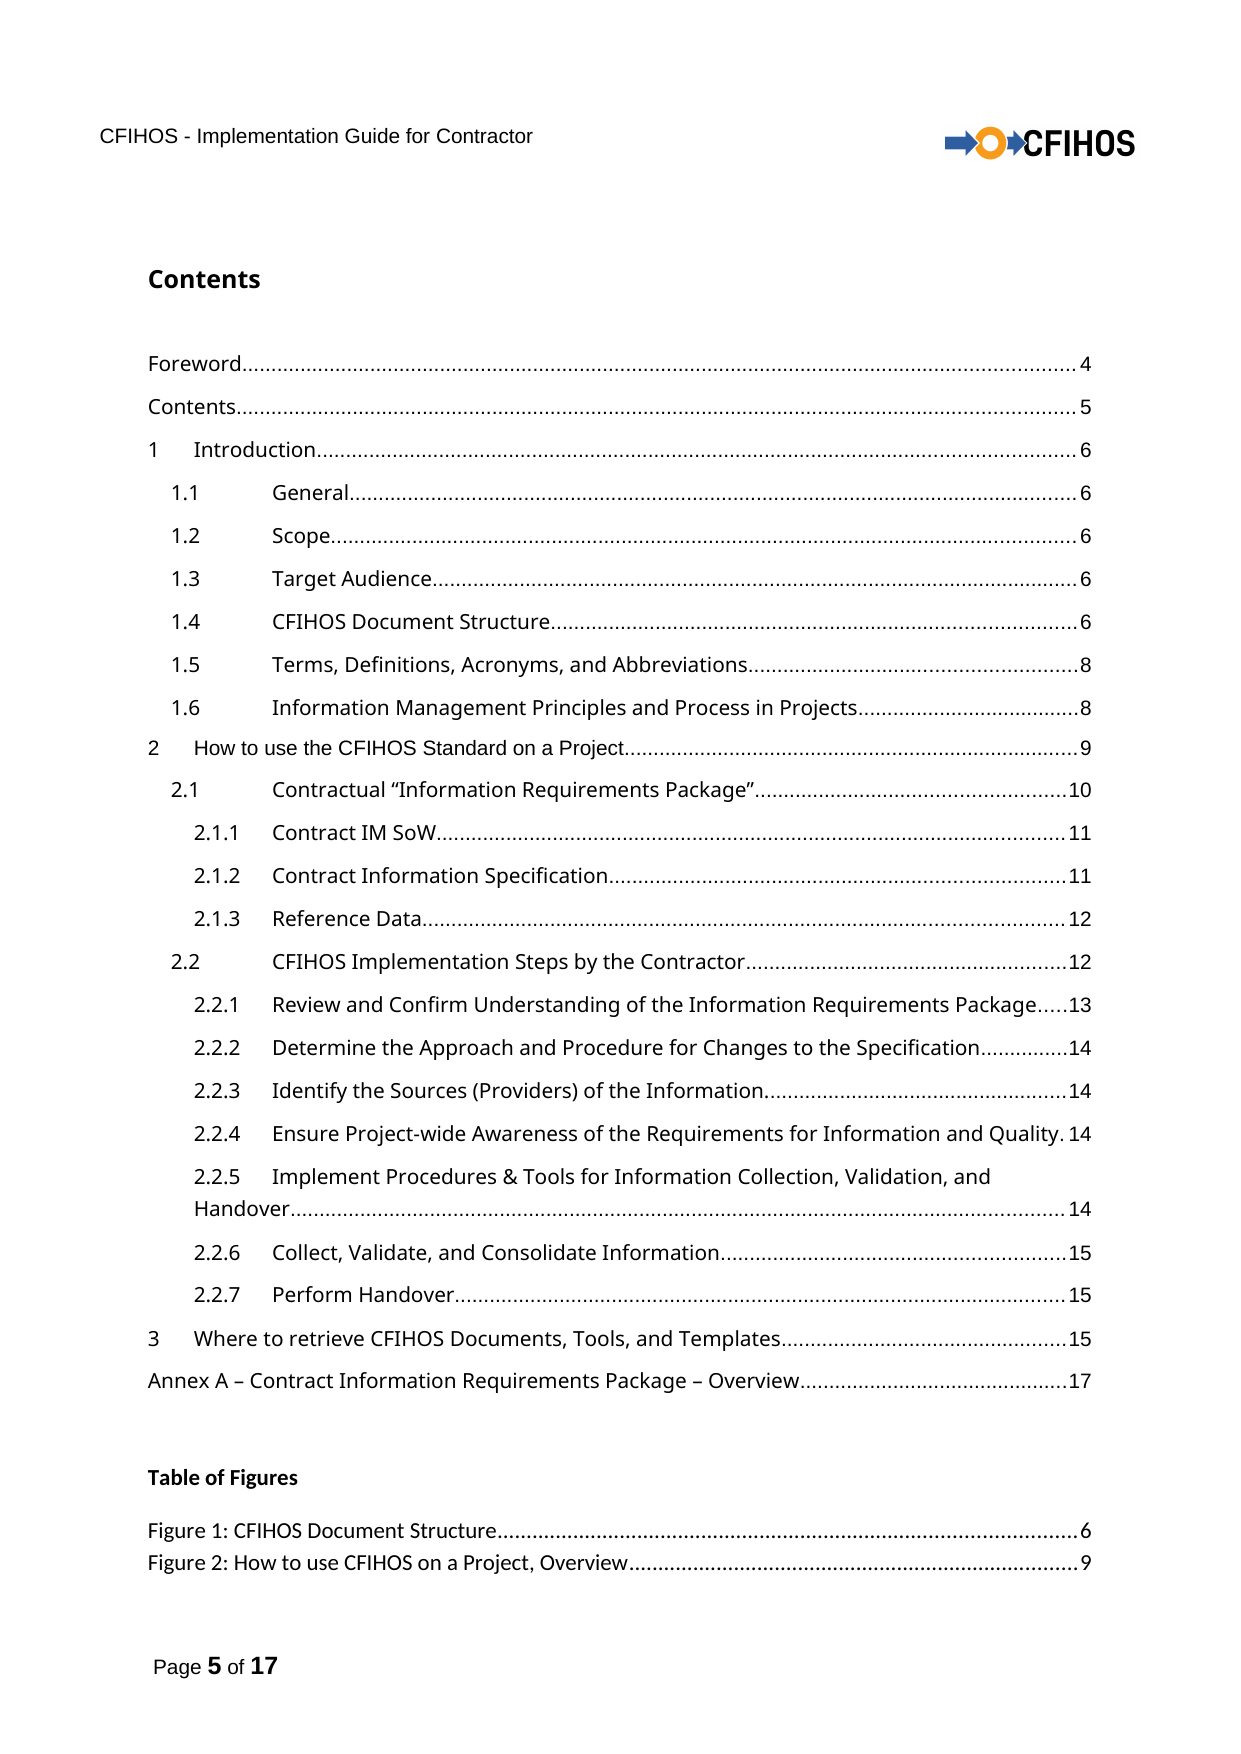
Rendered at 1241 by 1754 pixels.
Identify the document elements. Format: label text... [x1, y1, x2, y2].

text 2.1.3 Reference Data 12 [193, 904, 1092, 932]
text 1 Introduction 6 [148, 435, 1092, 463]
text Figure 2: How to use CFIHOS on a Project, Overview 9 [148, 1548, 1092, 1576]
text 2.1 Contractual “Information Requirements Package” 10 [171, 775, 1092, 803]
text 1.3 Target Audience 6 [171, 564, 1092, 593]
text 1.1 General 6 [171, 478, 1092, 507]
text Annex A – Contract Information Requirements Package – Overview 17 [148, 1367, 1092, 1395]
text 2.2.1 Review and Confirm Understanding of the Information Requirements Package 13 [193, 990, 1092, 1018]
text 2.2.6 Collect, Validate, and Consolidate Information 15 [193, 1238, 1092, 1266]
text 2.2.4 Ensure Project-wide Awareness of the Requirements for Information and Quality 14 [193, 1119, 1092, 1147]
text Table of Figures [148, 1463, 1092, 1491]
text 2.2.7 Perform Handover 15 [193, 1281, 1092, 1309]
subtitle Contents [148, 262, 1092, 296]
text 2.1.1 Contract IM SoW 11 [193, 818, 1092, 846]
text 1.5 Terms, Definitions, Acronyms, and Abbreviations 8 [171, 650, 1092, 679]
text 1.6 Information Management Principles and Process in Projects 8 [171, 693, 1092, 722]
text 2.2.3 Identify the Sources (Providers) of the Information. 14 [193, 1076, 1092, 1104]
text Contents 5 [148, 392, 1092, 421]
text 2 How to use the CFIHOS Standard on a Project 9 [148, 736, 1092, 760]
text 2.2 CFIHOS Implementation Steps by the Contractor 12 [171, 947, 1092, 975]
text 3 Where to retrieve CFIHOS Documents, Tools, and Templates 15 [148, 1324, 1092, 1352]
text 2.1.2 Contract Information Specification 11 [193, 861, 1092, 889]
text 1.4 CFIHOS Document Structure 6 [171, 607, 1092, 636]
text Figure 1: CFIHOS Document Structure 6 [148, 1516, 1092, 1544]
text 2.2.5 Implement Procedures & Tools for Information Collection, Validation, and Handover 14 [193, 1162, 1092, 1223]
text 1.2 Scope 6 [171, 521, 1092, 549]
text 2.2.2 Determine the Approach and Procedure for Changes to the Specification 14 [193, 1033, 1092, 1061]
text Foreword 4 [148, 349, 1092, 377]
picture [940, 124, 1141, 161]
